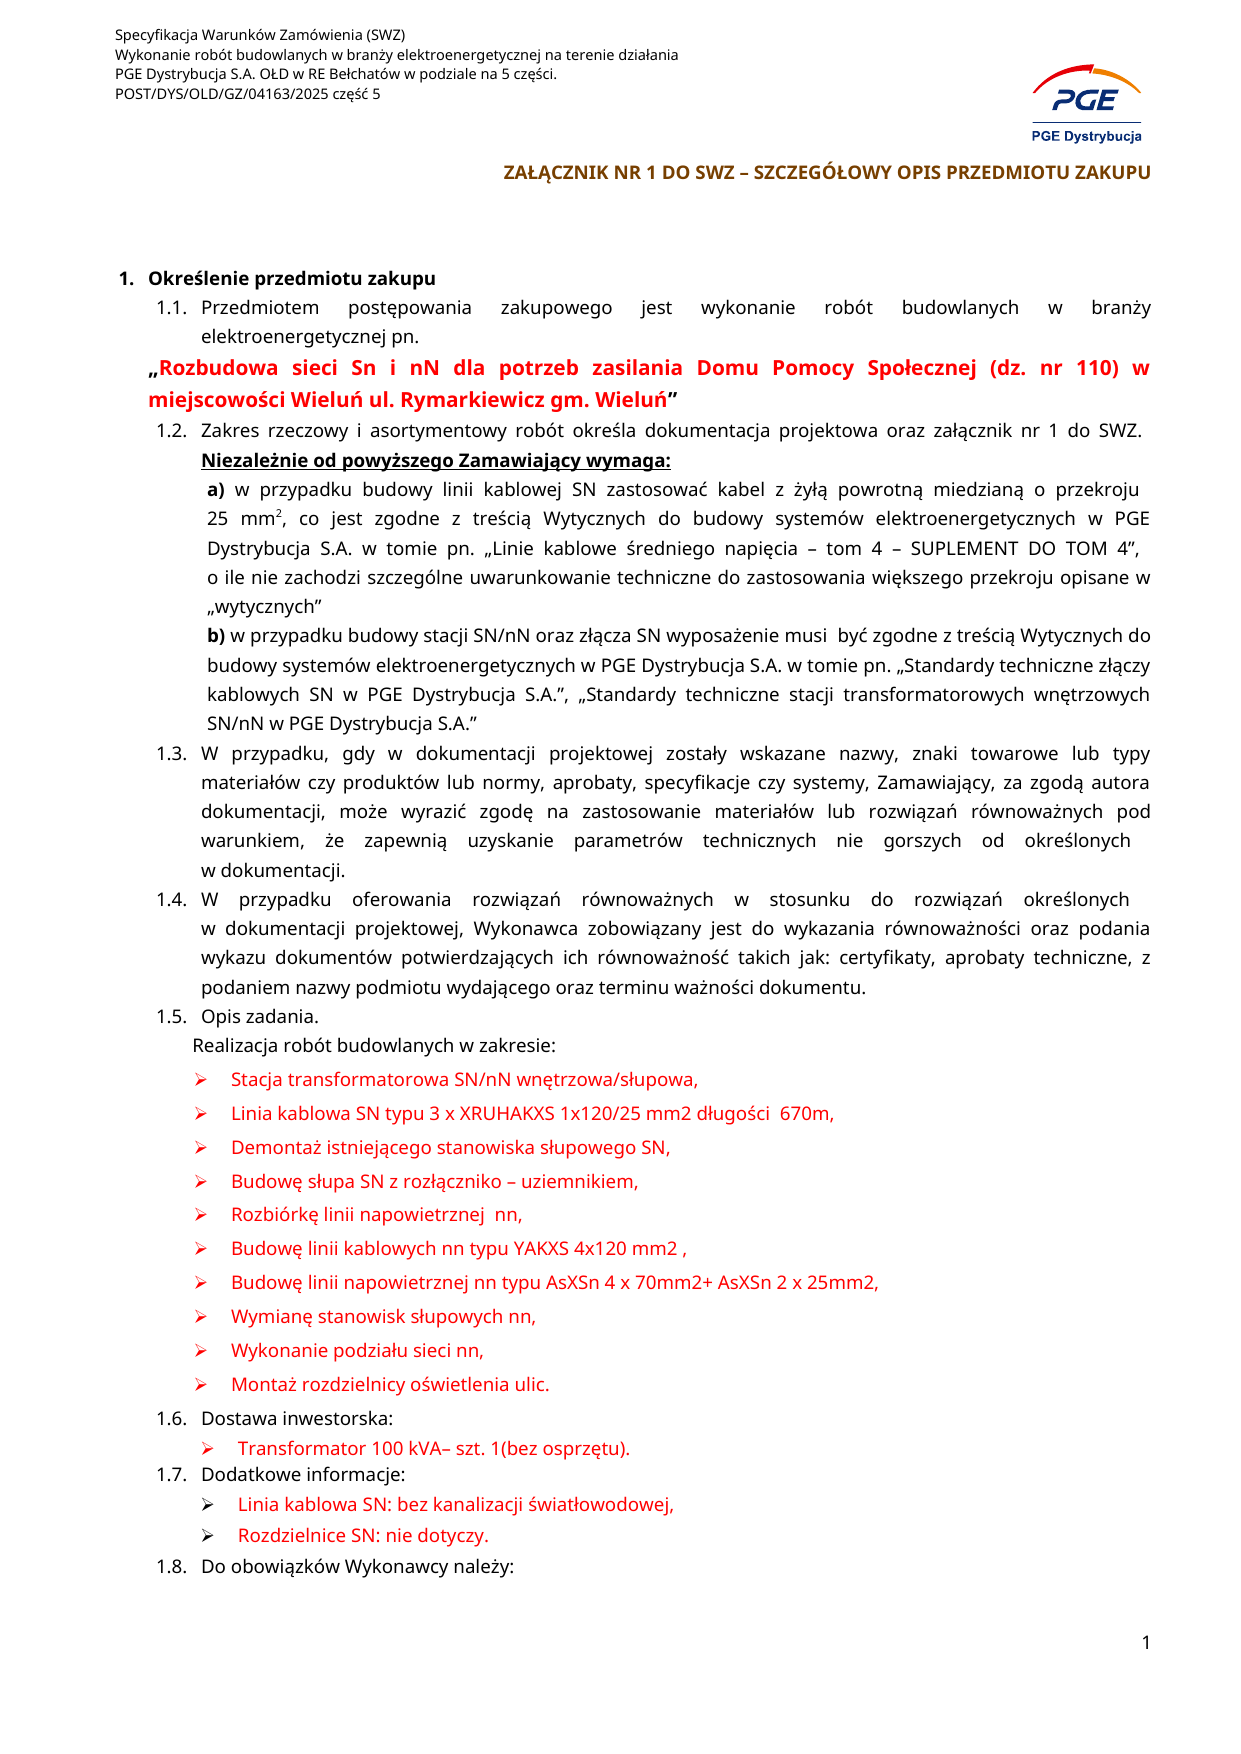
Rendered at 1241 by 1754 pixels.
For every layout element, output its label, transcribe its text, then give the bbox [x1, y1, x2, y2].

list „Rozbudowa sieci Sn i nN dla potrzeb zasilania Domu Pomocy Społecznej (dz. nr 110) w miejscowości Wieluń ul. Rymarkiewicz gm. Wieluń” [148, 353, 1152, 414]
list Demontaż istniejącego stanowiska słupowego SN, [193, 1134, 1152, 1159]
list Przedmiotem postępowania zakupowego jest wykonanie robót budowlanych w branży elektroenergetycznej pn. [156, 294, 1152, 349]
list Stacja transformatorowa SN/nN wnętrzowa/słupowa, [193, 1066, 1152, 1092]
list Dostawa inwestorska: [156, 1405, 1152, 1430]
text ZAŁĄCZNIK NR 1 DO SWZ – SZCZEGÓŁOWY OPIS PRZEDMIOTU ZAKUPU [118, 159, 1152, 184]
list Rozdzielnice SN: nie dotyczy. [200, 1522, 1152, 1548]
list Wymianę stanowisk słupowych nn, [193, 1303, 1152, 1329]
list Do obowiązków Wykonawcy należy: [156, 1553, 1152, 1578]
list Rozbiórkę linii napowietrznej nn, [193, 1202, 1152, 1227]
list Wykonanie podziału sieci nn, [193, 1337, 1152, 1363]
list Opis zadania. [156, 1003, 1152, 1029]
list Budowę słupa SN z rozłączniko – uziemnikiem, [193, 1168, 1152, 1193]
list Linia kablowa SN typu 3 x XRUHAKXS 1x120/25 mm2 długości 670m, [193, 1100, 1152, 1126]
list Linia kablowa SN: bez kanalizacji światłowodowej, [200, 1492, 1152, 1517]
list Zakres rzeczowy i asortymentowy robót określa dokumentacja projektowa oraz załącznik nr 1 do SWZ. Niezależnie od powyższego Zamawiający wymaga: [156, 418, 1152, 473]
list Transformator 100 kVA– szt. 1(bez osprzętu). [200, 1436, 1152, 1461]
list b) w przypadku budowy stacji SN/nN oraz złącza SN wyposażenie musi być zgodne z treścią Wytycznych do budowy systemów elektroenergetycznych w PGE Dystrybucja S.A. w tomie pn. „Standardy techniczne złączy kablowych SN w PGE Dystrybucja S.A.”, „Standardy techniczne stacji transformatorowych wnętrzowych SN/nN w PGE Dystrybucja S.A.” [207, 623, 1152, 736]
list a) w przypadku budowy linii kablowej SN zastosować kabel z żyłą powrotną miedzianą o przekroju 25 mm2, co jest zgodne z treścią Wytycznych do budowy systemów elektroenergetycznych w PGE Dystrybucja S.A. w tomie pn. „Linie kablowe średniego napięcia – tom 4 – SUPLEMENT DO TOM 4”, o ile nie zachodzi szczególne uwarunkowanie techniczne do zastosowania większego przekroju opisane w „wytycznych” [207, 476, 1152, 619]
list Budowę linii napowietrznej nn typu AsXSn 4 x 70mm2+ AsXSn 2 x 25mm2, [193, 1269, 1152, 1295]
list W przypadku, gdy w dokumentacji projektowej zostały wskazane nazwy, znaki towarowe lub typy materiałów czy produktów lub normy, aprobaty, specyfikacje czy systemy, Zamawiający, za zgodą autora dokumentacji, może wyrazić zgodę na zastosowanie materiałów lub rozwiązań równoważnych pod warunkiem, że zapewnią uzyskanie parametrów technicznych nie gorszych od określonych w dokumentacji. [156, 740, 1152, 882]
list W przypadku oferowania rozwiązań równoważnych w stosunku do rozwiązań określonych w dokumentacji projektowej, Wykonawca zobowiązany jest do wykazania równoważności oraz podania wykazu dokumentów potwierdzających ich równoważność takich jak: certyfikaty, aprobaty techniczne, z podaniem nazwy podmiotu wydającego oraz terminu ważności dokumentu. [156, 886, 1152, 999]
list Dodatkowe informacje: [156, 1461, 1152, 1487]
list Budowę linii kablowych nn typu YAKXS 4x120 mm2 , [193, 1236, 1152, 1261]
list Określenie przedmiotu zakupu [118, 265, 1152, 290]
list Realizacja robót budowlanych w zakresie: [163, 1032, 1152, 1058]
list Montaż rozdzielnicy oświetlenia ulic. [193, 1371, 1152, 1397]
